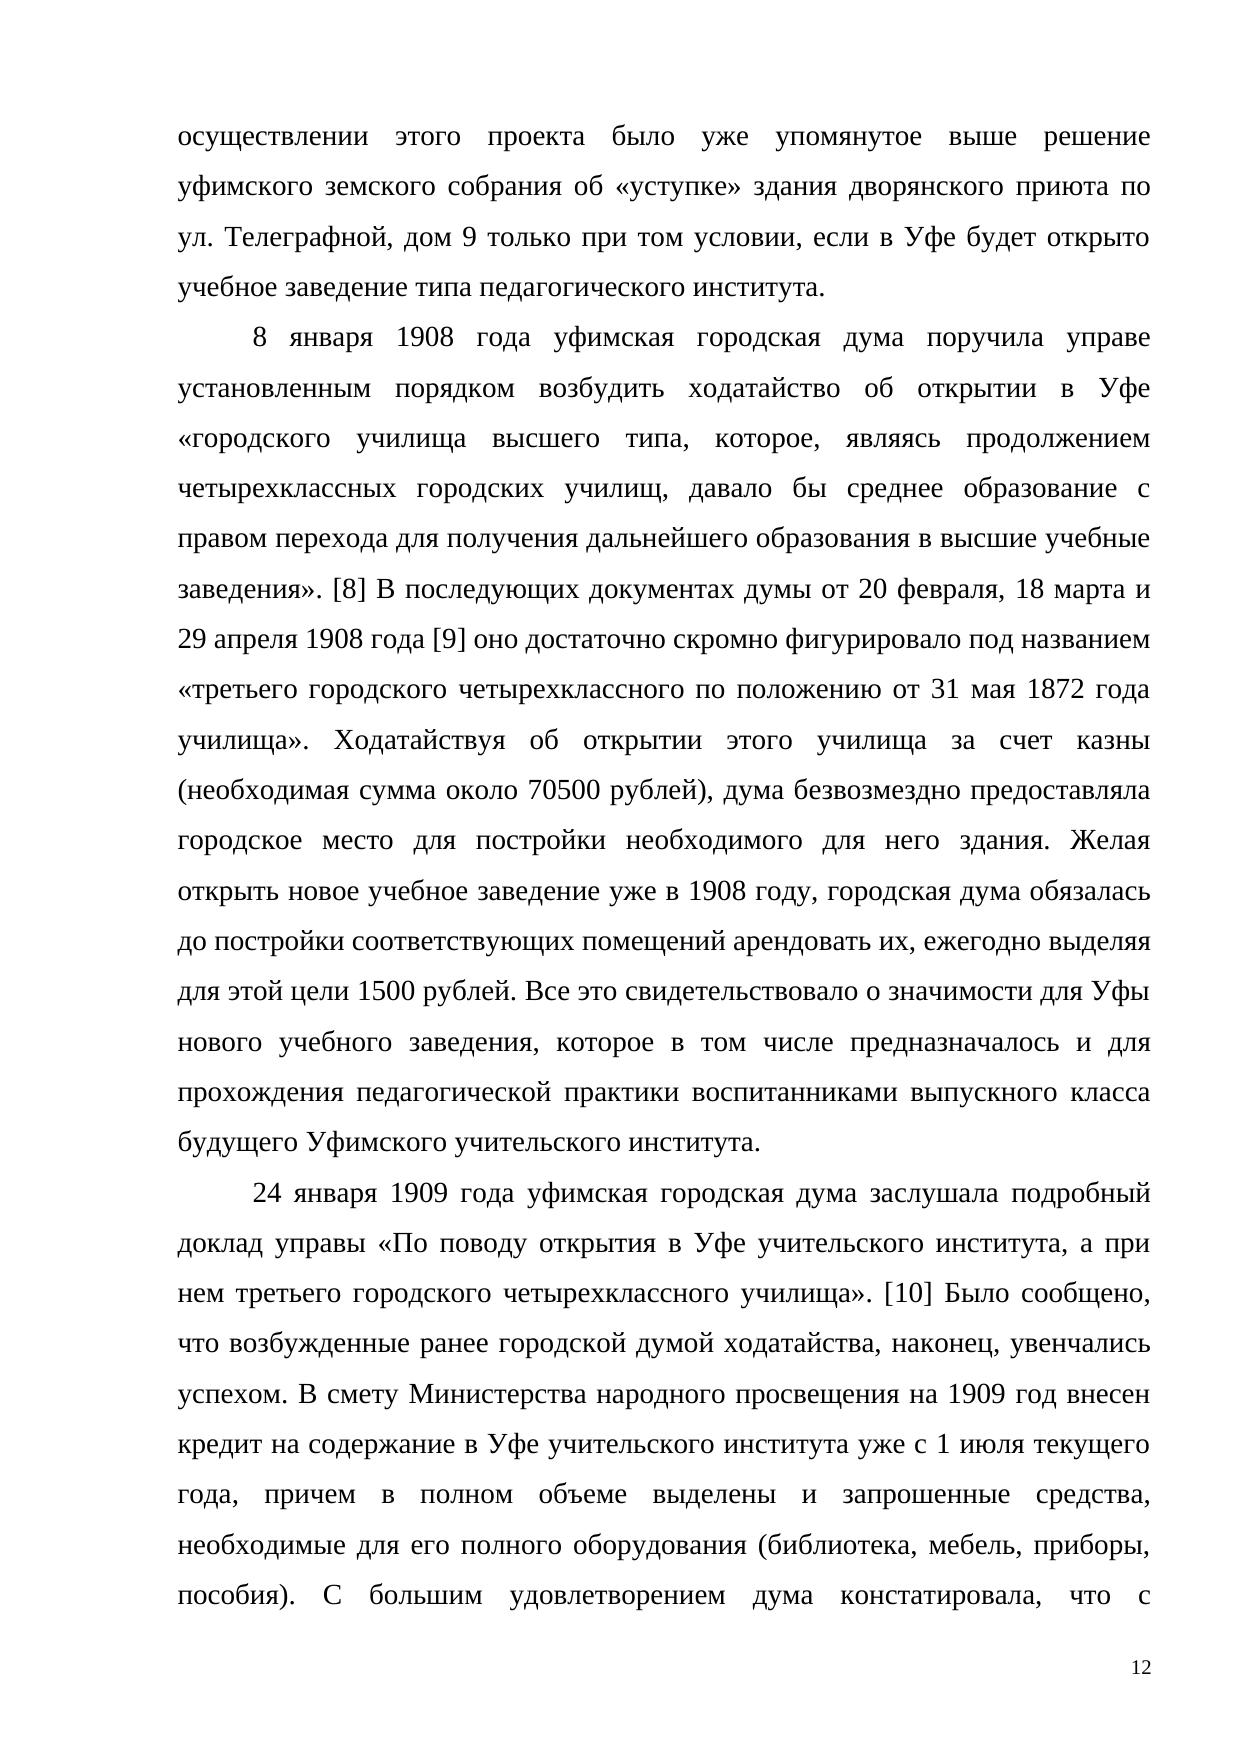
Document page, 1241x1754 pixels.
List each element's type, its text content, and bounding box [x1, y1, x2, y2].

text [177, 1175, 1152, 1611]
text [177, 118, 1152, 303]
text 8 января 1908 года уфимская городская дума поручила управе установленным порядком возбудить ходатайство об открытии в Уфе «городского училища высшего типа, которое, являясь продолжением четырехклассных городских училищ, давало бы среднее образование с правом перехода для получения дальнейшего образования в высшие учебные заведения». [8] В последующих документах думы от 20 февраля, 18 марта и 29 апреля 1908 года [9] оно достаточно скромно фигурировало под названием «третьего городского четырехклассного по положению от 31 мая 1872 года училища». Ходатайствуя об открытии этого училища за счет казны (необходимая сумма около 70500 рублей), дума безвозмездно предоставляла городское место для постройки необходимого для него здания. Желая открыть новое учебное заведение уже в 1908 году, городская дума обязалась до постройки соответствующих помещений арендовать их, ежегодно выделяя для этой цели 1500 рублей. Все это свидетельствовало о значимости для Уфы нового учебного заведения, которое в том числе предназначалось и для прохождения педагогической практики воспитанниками выпускного класса будущего Уфимского учительского института. [177, 319, 1152, 1158]
